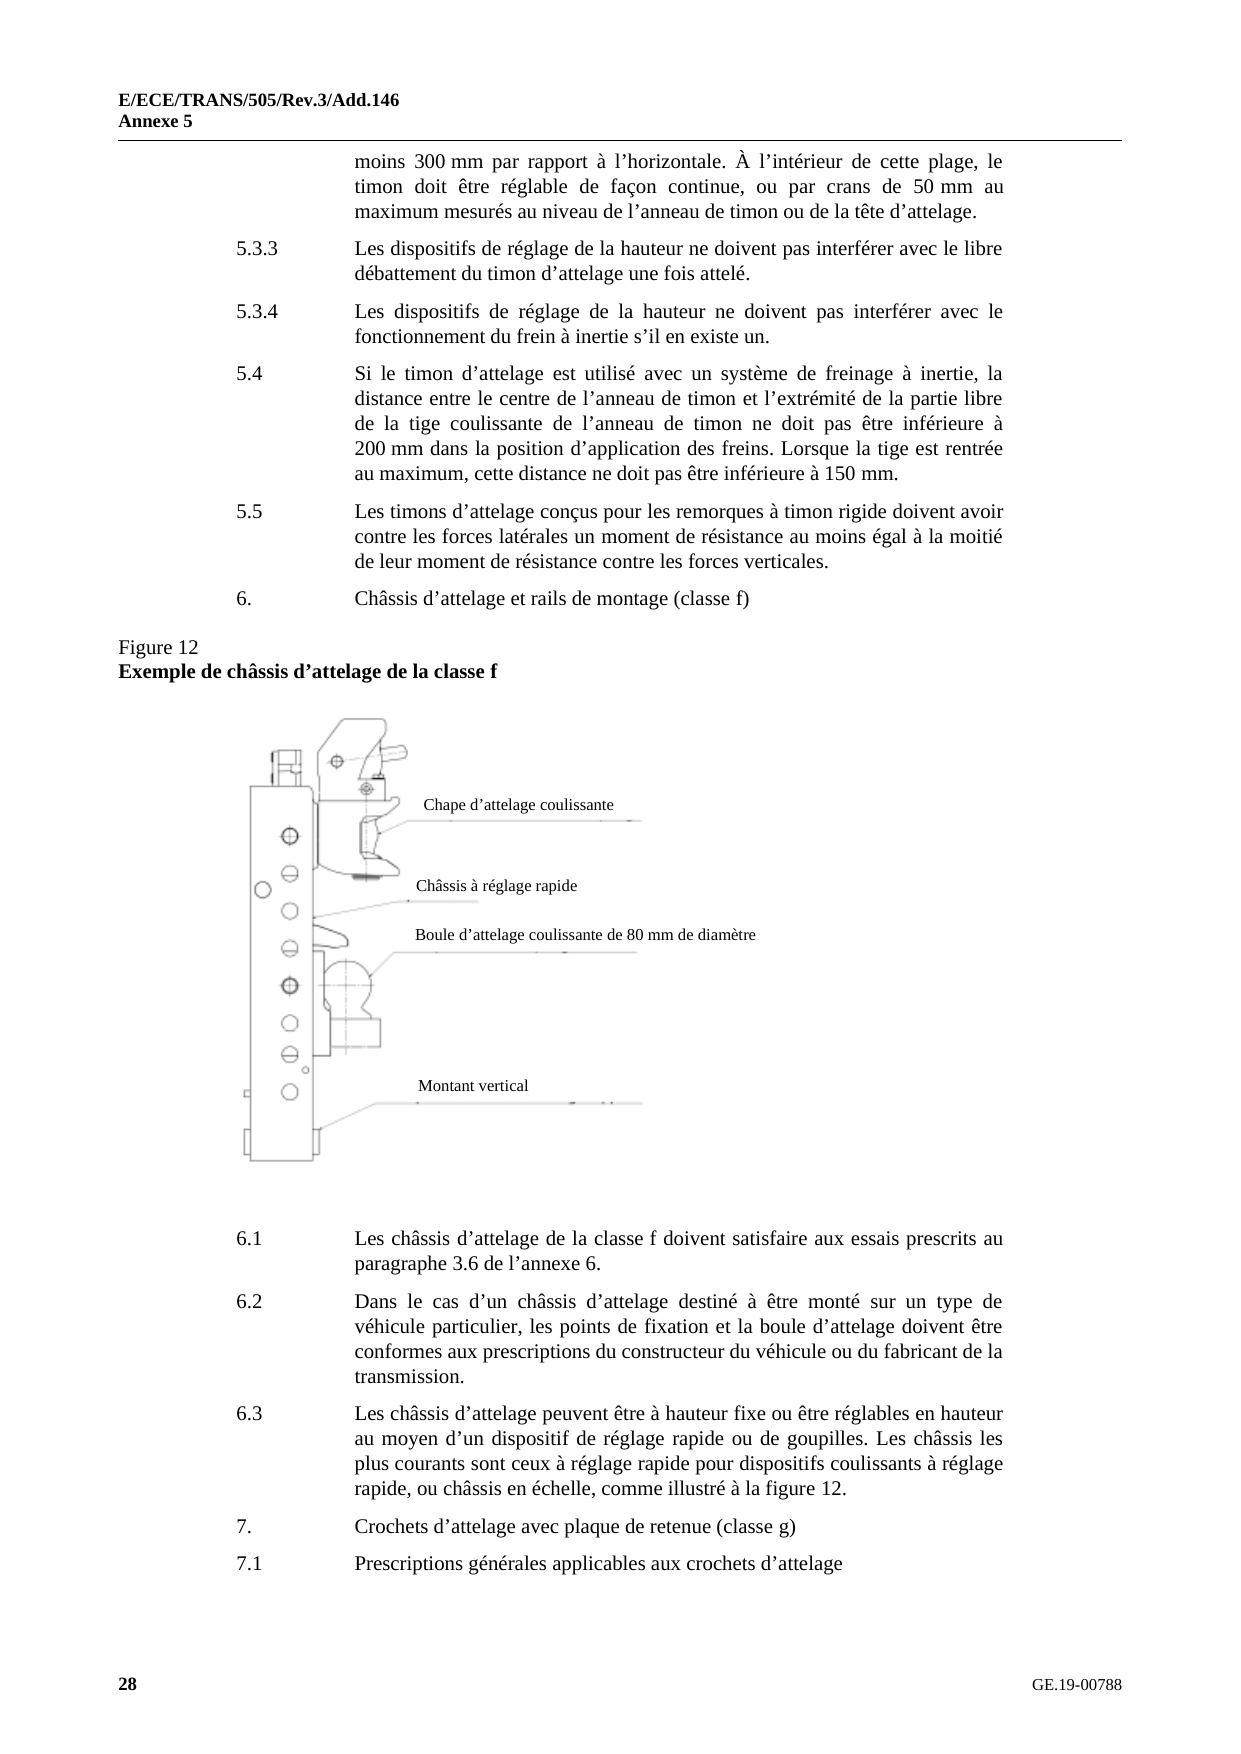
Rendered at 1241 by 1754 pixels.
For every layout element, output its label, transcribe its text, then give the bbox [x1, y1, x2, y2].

text 6.1 Les châssis d’attelage de la classe f doivent satisfaire aux essais prescrits au paragraphe 3.6 de l’annexe 6. [236, 1225, 1004, 1275]
text 6. Châssis d’attelage et rails de montage (classe f) [236, 585, 1004, 610]
text 6.3 Les châssis d’attelage peuvent être à hauteur fixe ou être réglables en hauteur au moyen d’un dispositif de réglage rapide ou de goupilles. Les châssis les plus courants sont ceux à réglage rapide pour dispositifs coulissants à réglage rapide, ou châssis en échelle, comme illustré à la figure 12. [236, 1400, 1004, 1500]
text 5.4 Si le timon d’attelage est utilisé avec un système de freinage à inertie, la distance entre le centre de l’anneau de timon et l’extrémité de la partie libre de la tige coulissante de l’anneau de timon ne doit pas être inférieure à 200 mm dans la position d’application des freins. Lorsque la tige est rentrée au maximum, cette distance ne doit pas être inférieure à 150 mm. [236, 360, 1004, 485]
picture [236, 695, 741, 1201]
subtitle Exemple de châssis d’attelage de la classe f [118, 659, 1122, 683]
text 6.2 Dans le cas d’un châssis d’attelage destiné à être monté sur un type de véhicule particulier, les points de fixation et la boule d’attelage doivent être conformes aux prescriptions du constructeur du véhicule ou du fabricant de la transmission. [236, 1288, 1004, 1388]
text 7. Crochets d’attelage avec plaque de retenue (classe g) [236, 1513, 1004, 1538]
text 5.3.4 Les dispositifs de réglage de la hauteur ne doivent pas interférer avec le fonctionnement du frein à inertie s’il en existe un. [236, 298, 1004, 348]
text 5.3.3 Les dispositifs de réglage de la hauteur ne doivent pas interférer avec le libre débattement du timon d’attelage une fois attelé. [236, 235, 1004, 285]
text 7.1 Prescriptions générales applicables aux crochets d’attelage [236, 1550, 1004, 1575]
text 5.5 Les timons d’attelage conçus pour les remorques à timon rigide doivent avoir contre les forces latérales un moment de résistance au moins égal à la moitié de leur moment de résistance contre les forces verticales. [236, 498, 1004, 573]
subtitle Figure 12 [118, 635, 1122, 659]
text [236, 148, 1004, 223]
